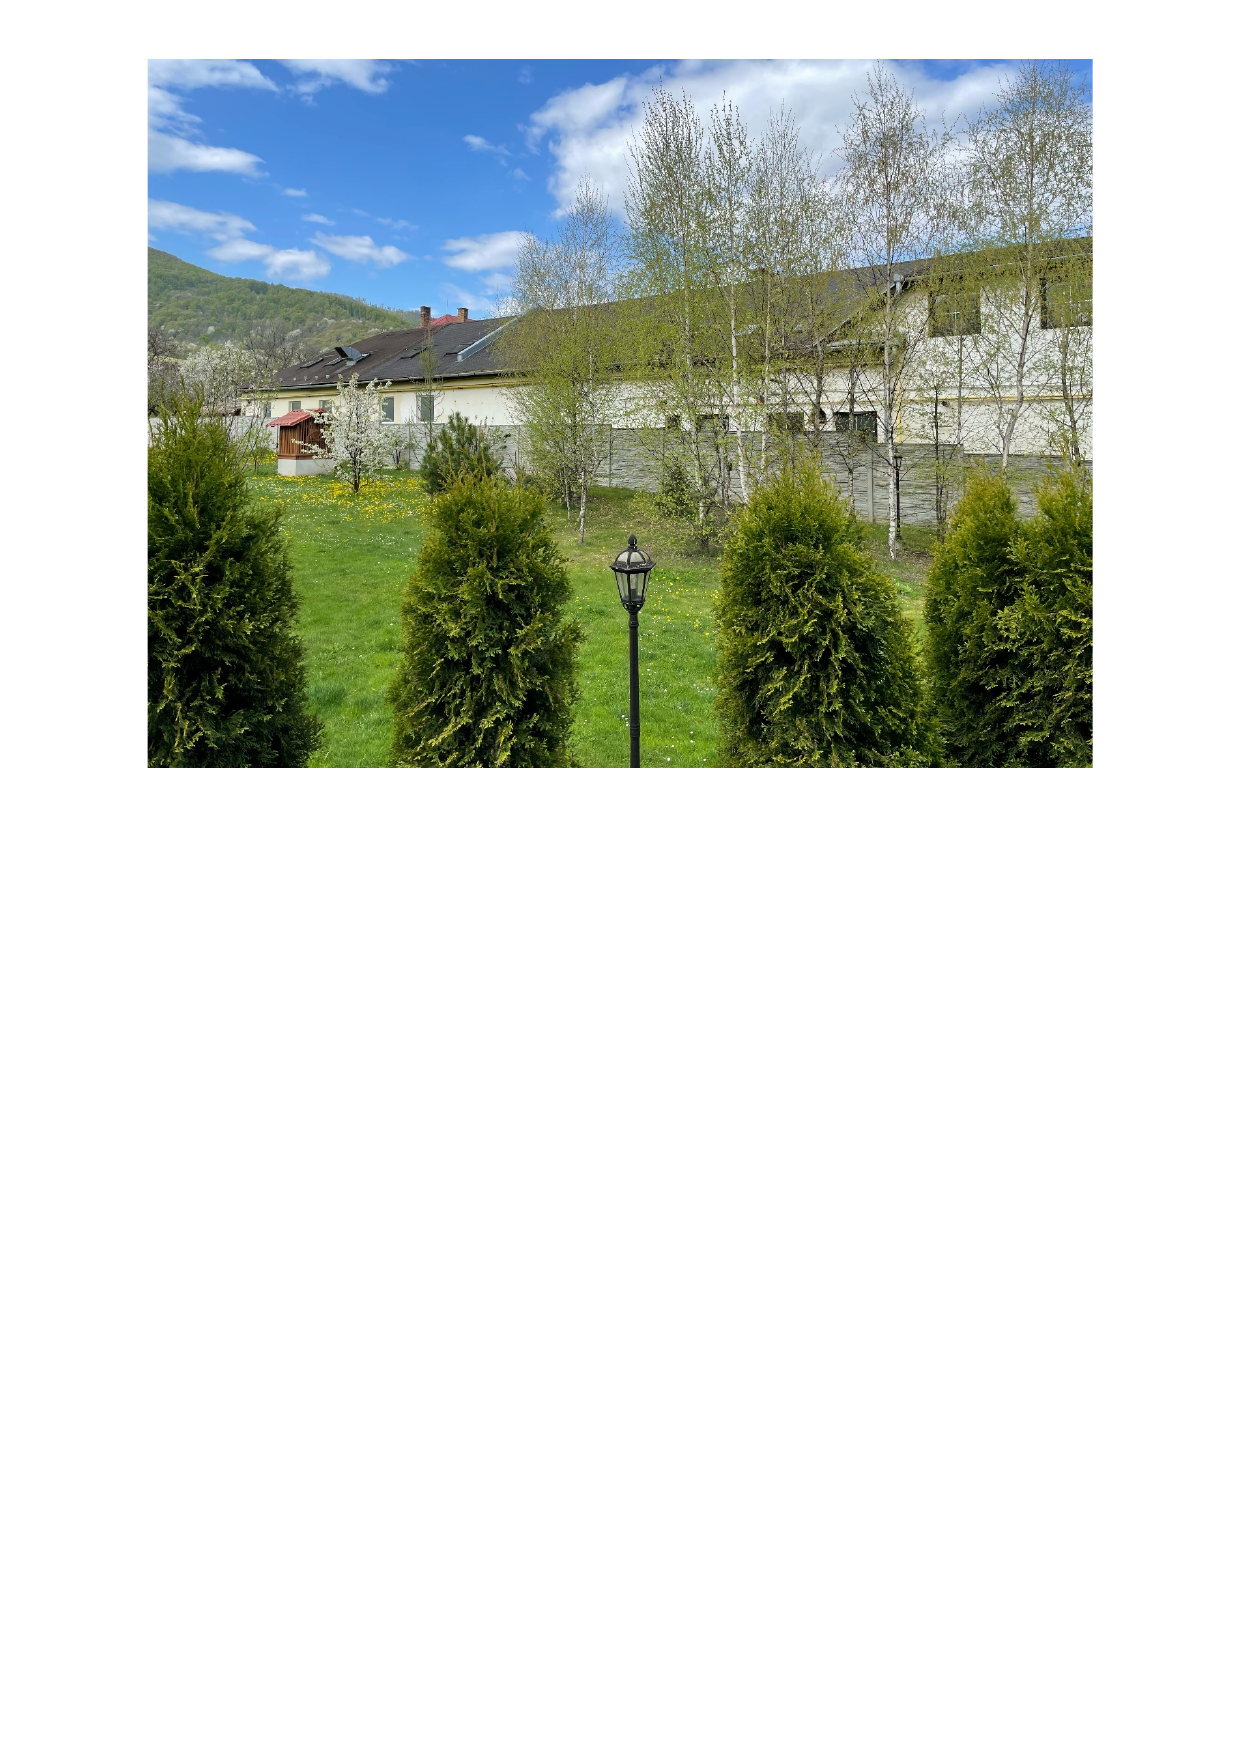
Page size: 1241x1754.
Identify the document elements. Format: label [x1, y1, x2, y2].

picture [147, 59, 1093, 768]
